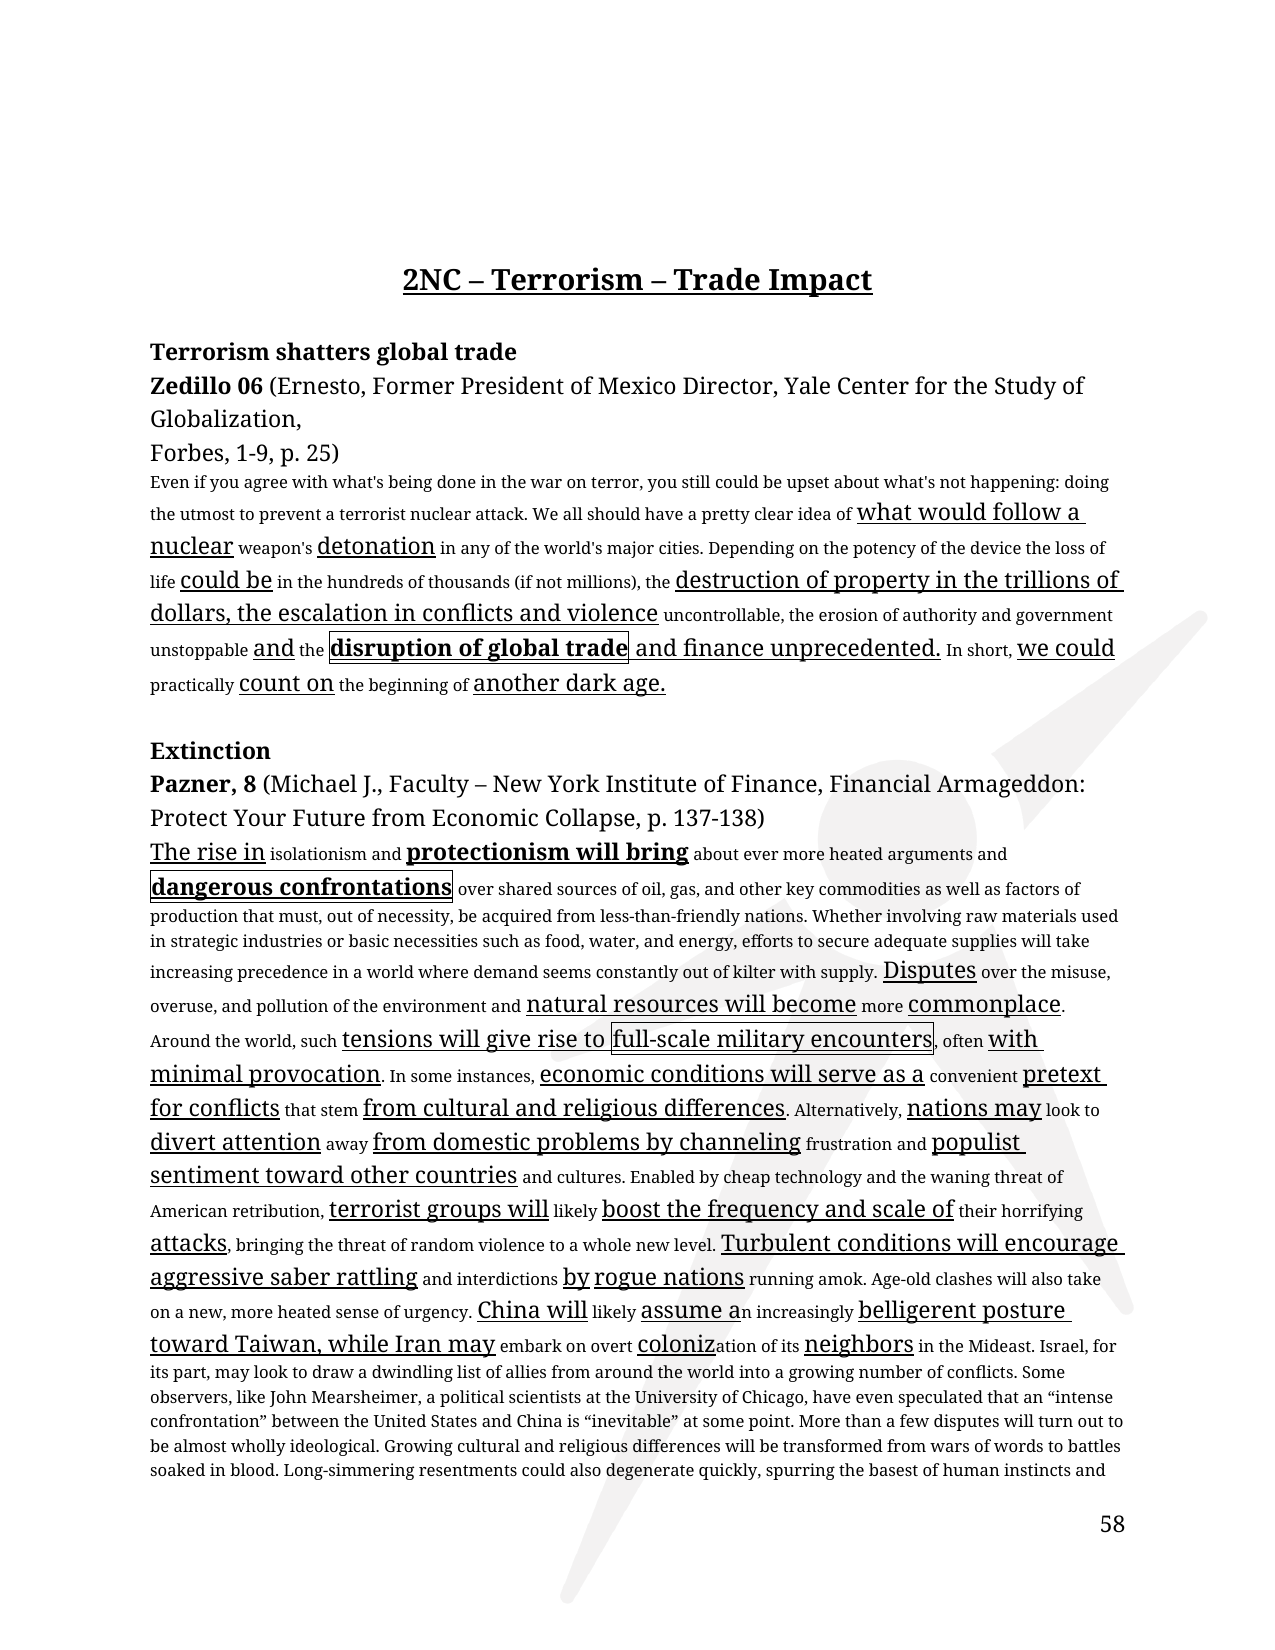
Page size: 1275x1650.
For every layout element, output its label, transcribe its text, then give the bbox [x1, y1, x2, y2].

text Pazner, 8 (Michael J., Faculty – New York Institute of Finance, Financial Armageddon: Protect Your Future from Economic Collapse, p. 137-138) [150, 768, 1125, 833]
text Even if you agree with what's being done in the war on terror, you still could be upset about what's not happening: doing the utmost to prevent a terrorist nuclear attack. We all should have a pretty clear idea of what would follow a nuclear weapon's detonation in any of the world's major cities. Depending on the potency of the device the loss of life could be in the hundreds of thousands (if not millions), the destruction of property in the trillions of dollars, the escalation in conflicts and violence uncontrollable, the erosion of authority and government unstoppable and the disruption of global trade and finance unprecedented. In short, we could practically count on the beginning of another dark age. [150, 471, 1125, 698]
text Zedillo 06 (Ernesto, Former President of Mexico Director, for the Study of Globalization, [150, 370, 1125, 435]
text Terrorism shatters global trade [150, 336, 1125, 367]
picture [0, 0, 1275, 1650]
text Forbes, 1-9, p. 25) [150, 437, 1125, 468]
text Extinction [150, 734, 1125, 766]
subtitle 2NC – Terrorism – Trade Impact [150, 259, 1125, 299]
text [150, 836, 1125, 1482]
